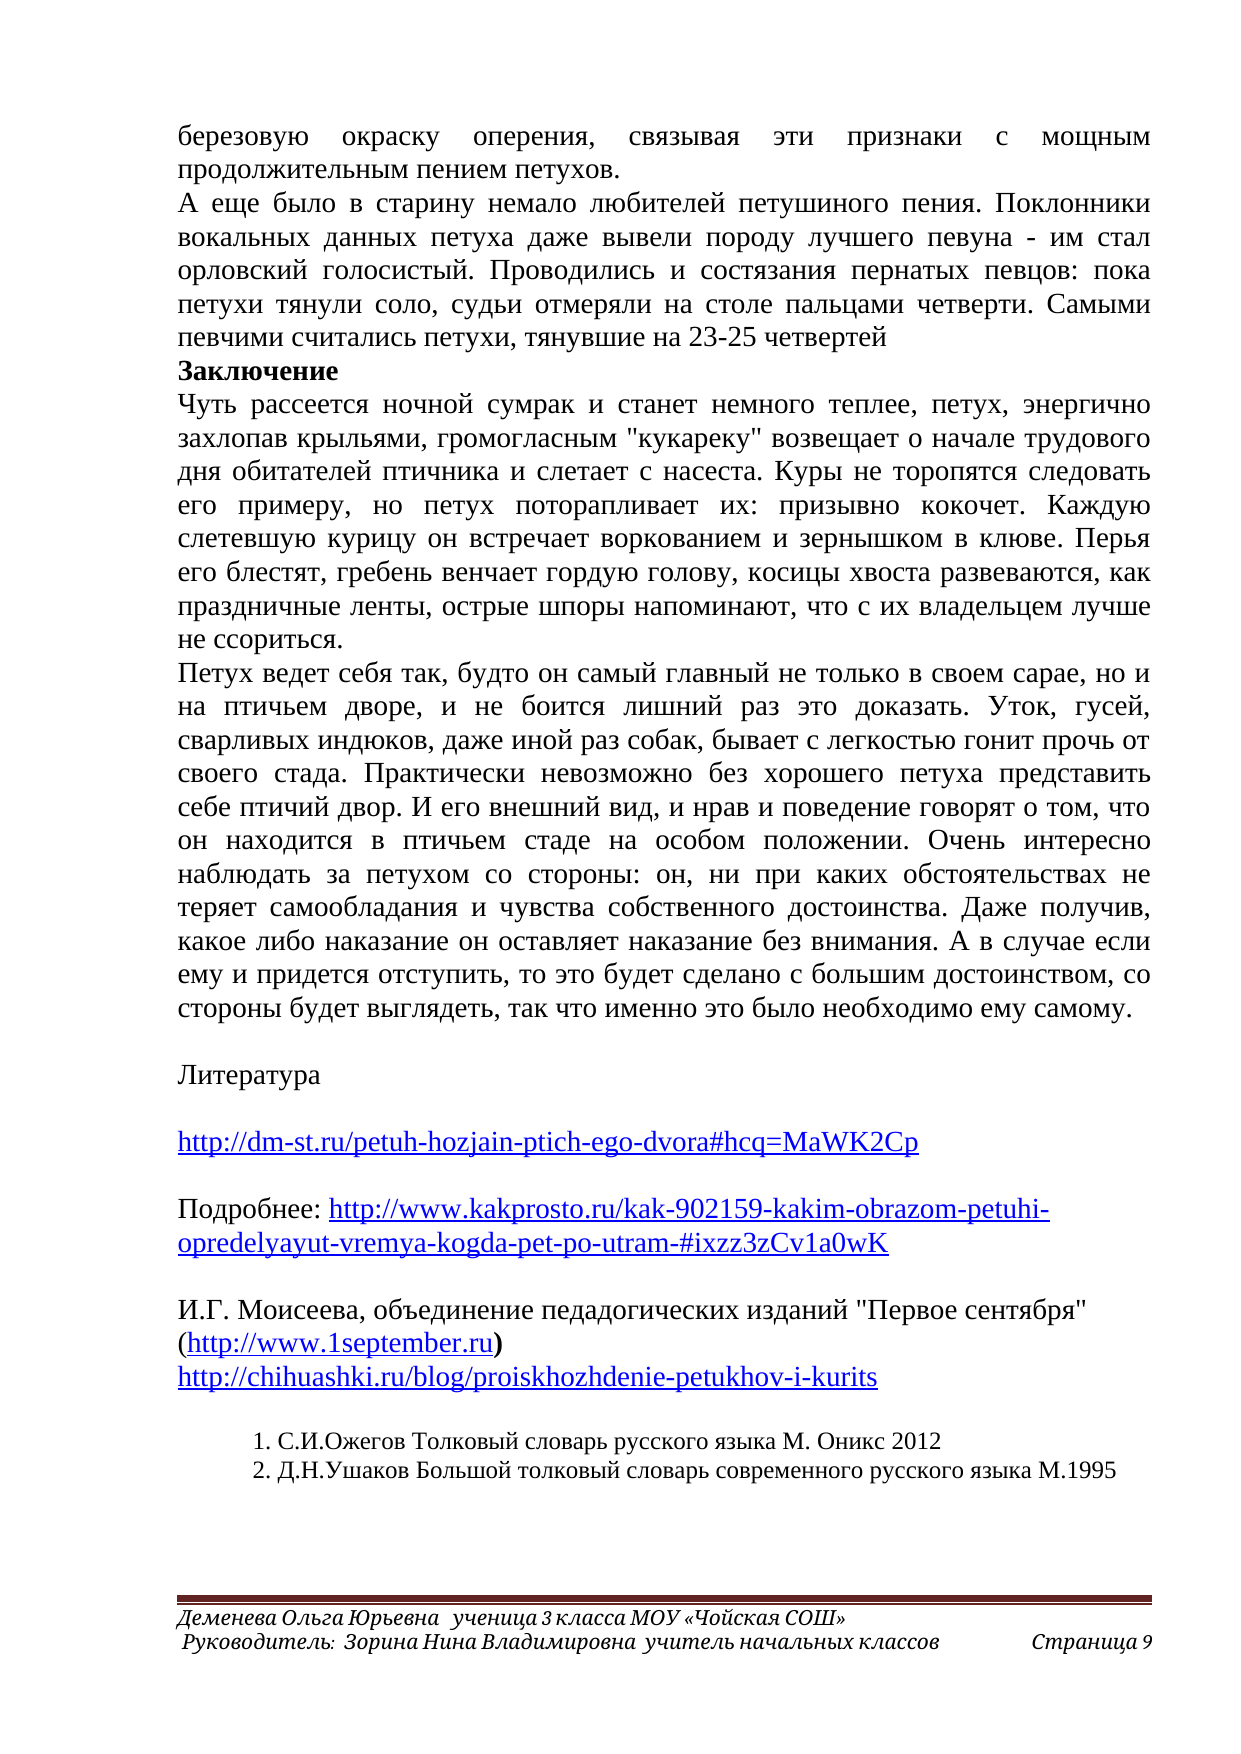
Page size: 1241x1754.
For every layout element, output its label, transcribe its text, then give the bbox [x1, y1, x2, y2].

text 2. Д.Н.Ушаков Большой толковый словарь современного русского языка М.1995 [252, 1455, 1152, 1484]
text http://dm-st.ru/petuh-hozjain-ptich-ego-dvora#hcq=MaWK2Cp [177, 1124, 1152, 1158]
text Чуть рассеется ночной сумрак и станет немного теплее, петух, энергично захлопав крыльями, громогласным "кукареку" возвещает о начале трудового дня обитателей птичника и слетает с насеста. Куры не торопятся следовать его примеру, но петух поторапливает их: призывно кокочет. Каждую слетевшую курицу он встречает воркованием и зернышком в клюве. Перья его блестят, гребень венчает гордую голову, косицы хвоста развеваются, как праздничные ленты, острые шпоры напоминают, что с их владельцем лучше не ссориться. [177, 386, 1152, 655]
text И.Г. Моисеева, объединение педадогических изданий "Первое сентября" (http://www.1september.ru) [177, 1292, 1152, 1359]
text Подробнее: http://www.kakprosto.ru/kak-902159-kakim-obrazom-petuhi-opredelyayut-vremya-kogda-pet-po-utram-#ixzz3zCv1a0wK [177, 1191, 1152, 1258]
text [177, 118, 1152, 185]
text http://chihuashki.ru/blog/proiskhozhdenie-petukhov-i-kurits [177, 1359, 1152, 1393]
text Литература [177, 1057, 1152, 1091]
text Заключение [177, 353, 1152, 386]
text А еще было в старину немало любителей петушиного пения. Поклонники вокальных данных петуха даже вывели породу лучшего певуна - им стал орловский голосистый. Проводились и состязания пернатых певцов: пока петухи тянули соло, судьи отмеряли на столе пальцами четверти. Самыми певчими считались петухи, тянувшие на 23-25 четвертей [177, 185, 1152, 353]
text Петух ведет себя так, будто он самый главный не только в своем сарае, но и на птичьем дворе, и не боится лишний раз это доказать. Уток, гусей, сварливых индюков, даже иной раз собак, бывает с легкостью гонит прочь от своего стада. Практически невозможно без хорошего петуха представить себе птичий двор. И его внешний вид, и нрав и поведение говорят о том, что он находится в птичьем стаде на особом положении. Очень интересно наблюдать за петухом со стороны: он, ни при каких обстоятельствах не теряет самообладания и чувства собственного достоинства. Даже получив, какое либо наказание он оставляет наказание без внимания. А в случае если ему и придется отступить, то это будет сделано с большим достоинством, со стороны будет выглядеть, так что именно это было необходимо ему самому. [177, 655, 1152, 1024]
text 1. С.И.Ожегов Толковый словарь русского языка М. Оникс 2012 [252, 1426, 1152, 1455]
